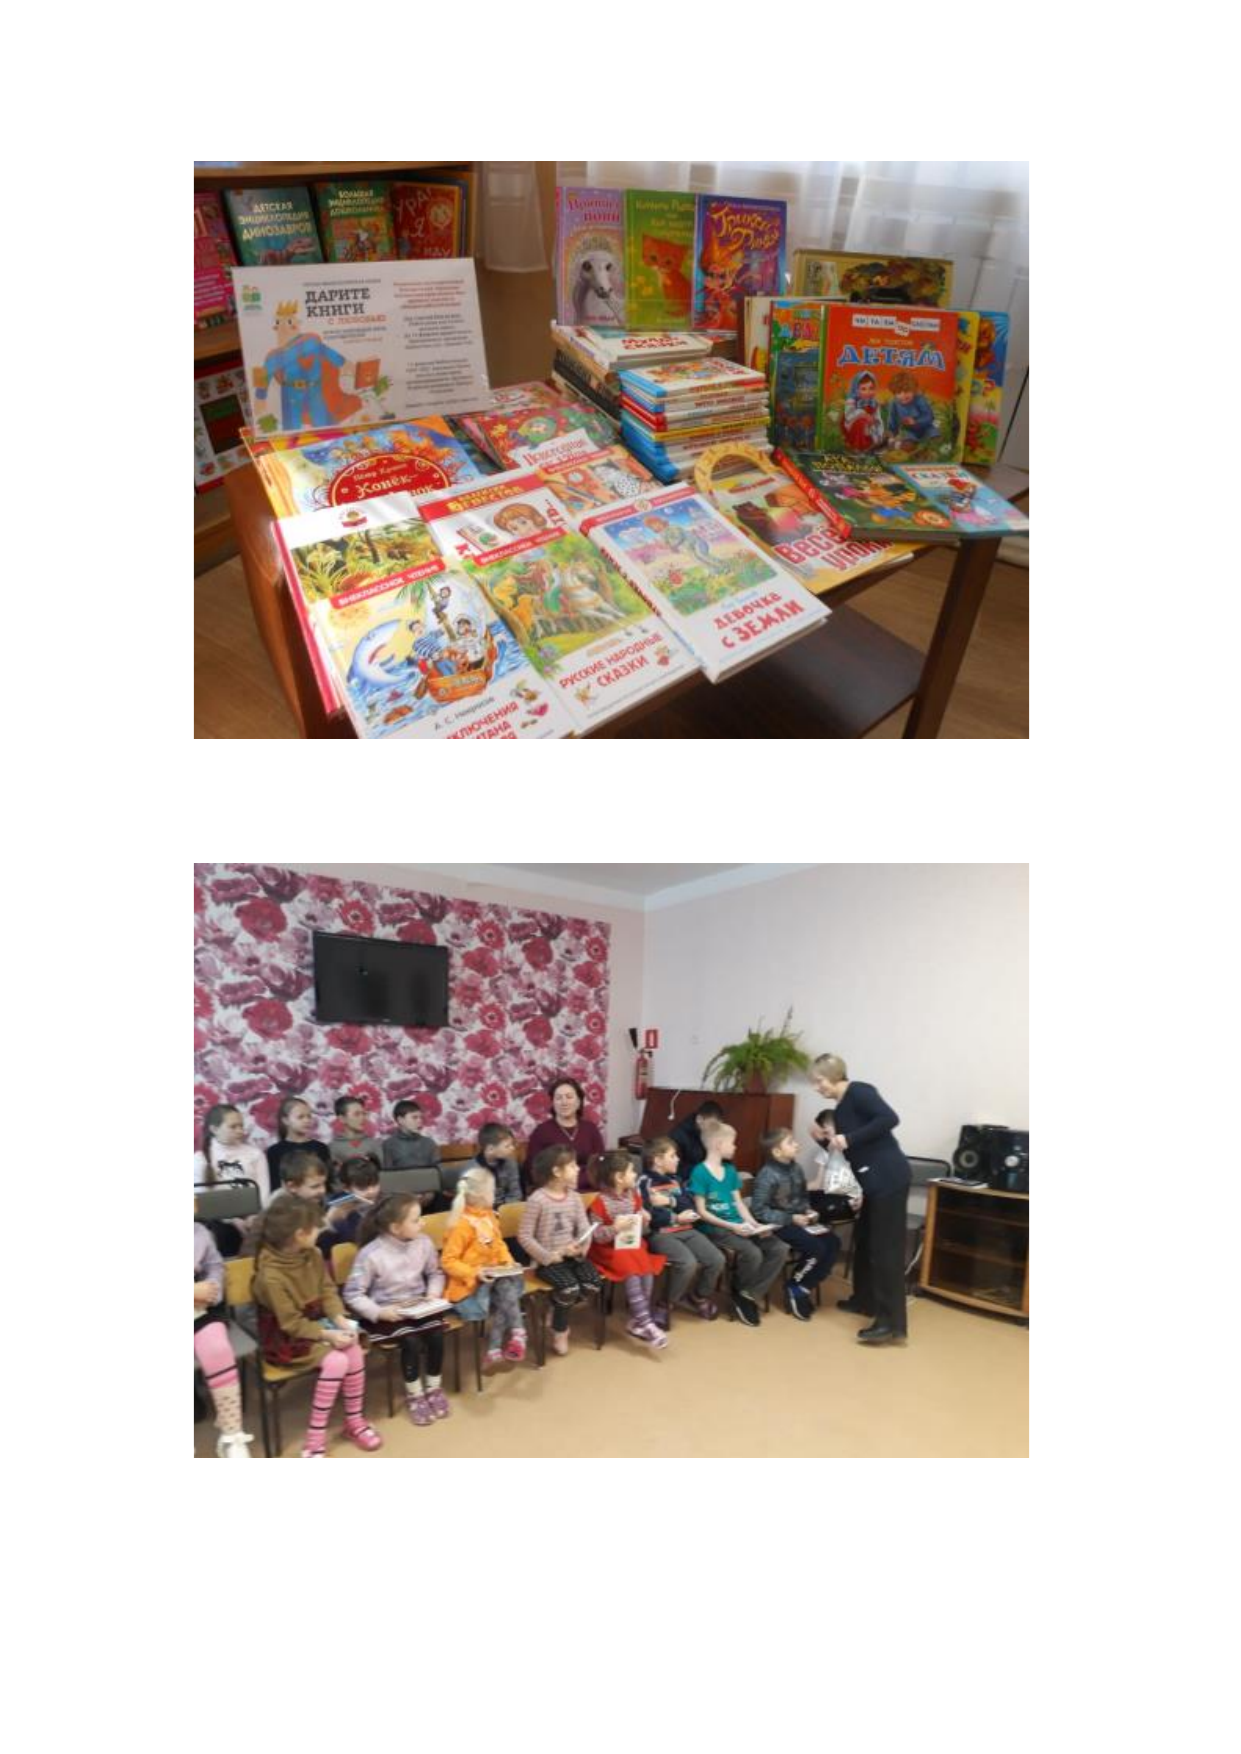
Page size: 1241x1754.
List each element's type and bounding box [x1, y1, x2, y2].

picture [193, 161, 1030, 739]
picture [193, 863, 1030, 1458]
